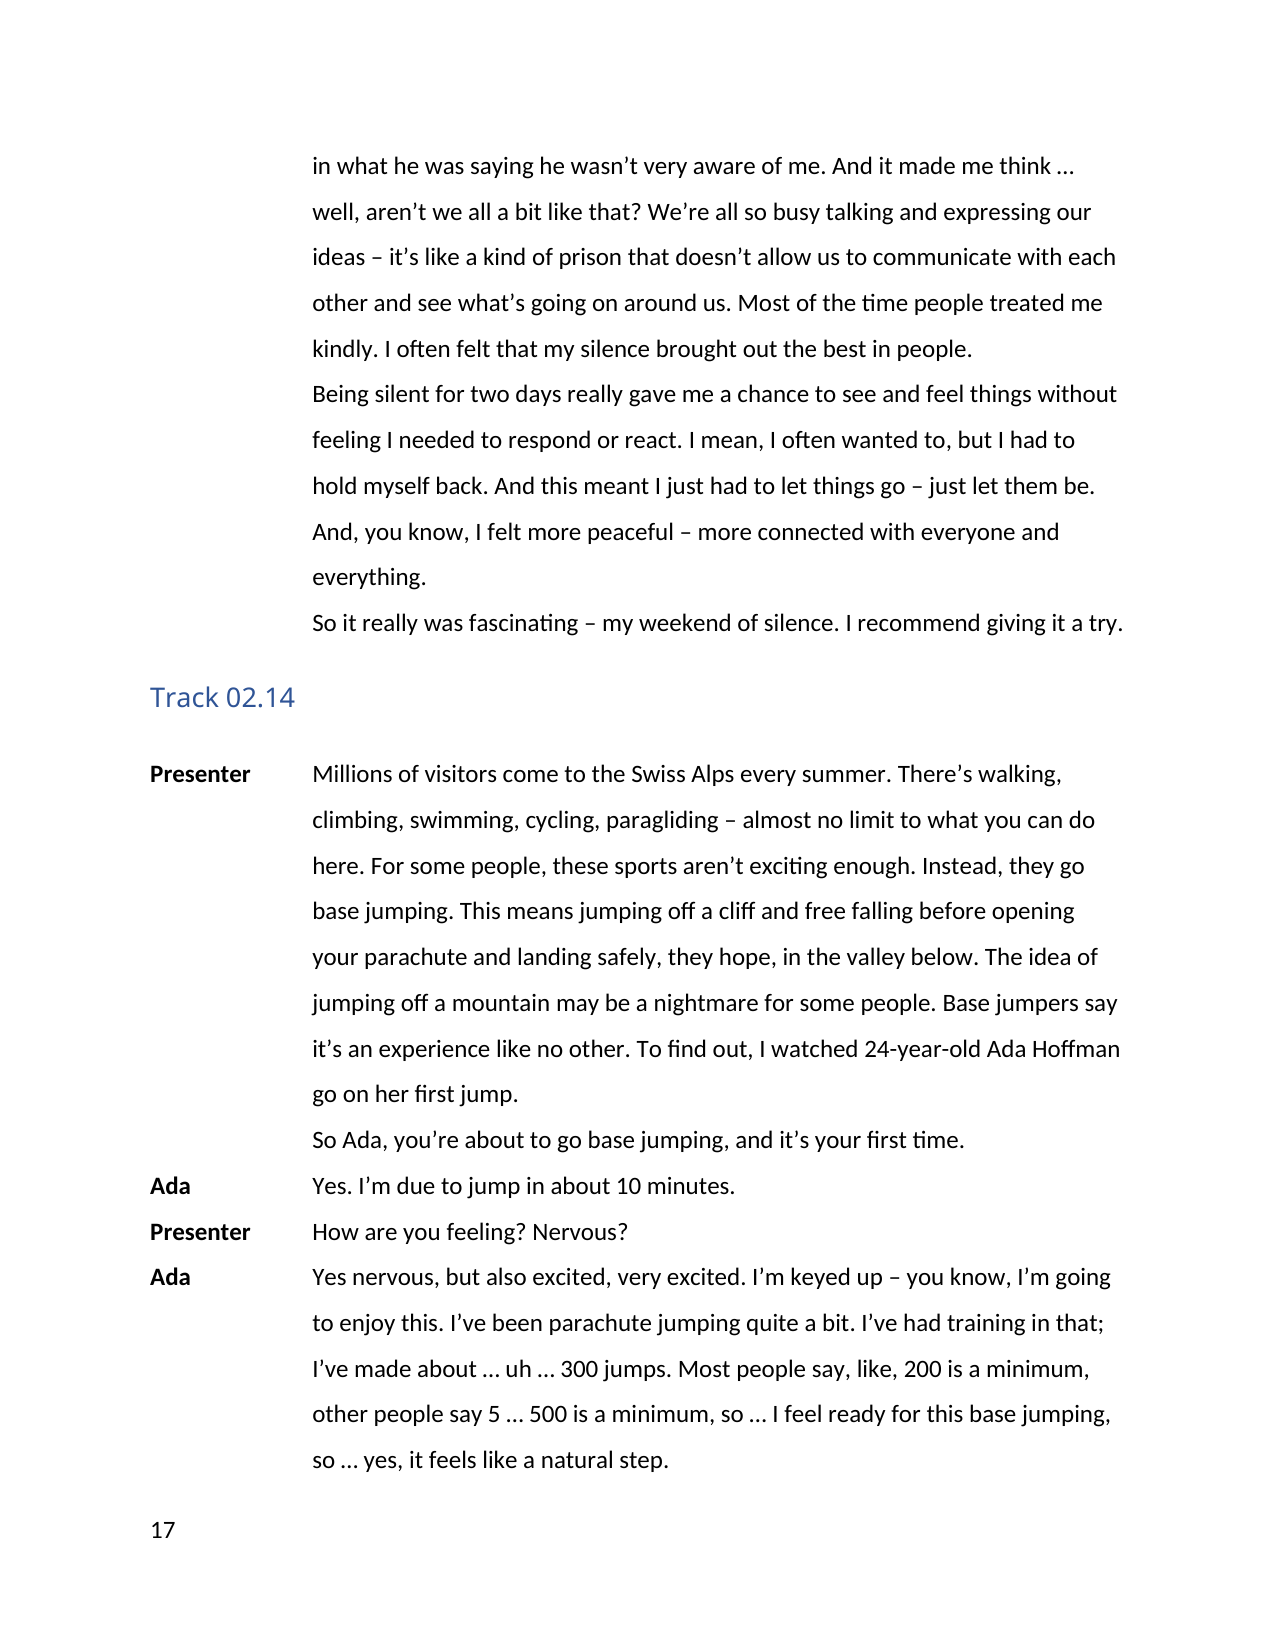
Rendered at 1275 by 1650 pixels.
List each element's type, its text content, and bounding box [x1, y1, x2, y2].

text Presenter How are you feeling? Nervous? [150, 1216, 1125, 1246]
subtitle Track 02.14 [150, 678, 1125, 715]
text So Ada, you’re about to go base jumping, and it’s your first time. [150, 1124, 1125, 1155]
text Ada Yes nervous, but also excited, very excited. I’m keyed up – you know, I’m going to enjoy this. I’ve been parachute jumping quite a bit. I’ve had training in that; I’ve made about … uh … 300 jumps. Most people say, like, 200 is a minimum, other people say 5 … 500 is a minimum, so … I feel ready for this base jumping, so … yes, it feels like a natural step. [150, 1261, 1125, 1475]
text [150, 150, 1125, 363]
text So it really was fascinating – my weekend of silence. I recommend giving it a try. [150, 607, 1125, 638]
text Presenter Millions of visitors come to the Swiss Alps every summer. There’s walking, climbing, swimming, cycling, paragliding – almost no limit to what you can do here. For some people, these sports aren’t exciting enough. Instead, they go base jumping. This means jumping off a cliff and free falling before opening your parachute and landing safely, they hope, in the valley below. The idea of jumping off a mountain may be a nightmare for some people. Base jumpers say it’s an experience like no other. To find out, I watched 24-year-old Ada Hoffman go on her first jump. [150, 758, 1125, 1109]
text Ada Yes. I’m due to jump in about 10 minutes. [150, 1170, 1125, 1200]
text Being silent for two days really gave me a chance to see and feel things without feeling I needed to respond or react. I mean, I often wanted to, but I had to hold myself back. And this meant I just had to let things go – just let them be. And, you know, I felt more peaceful – more connected with everyone and everything. [150, 379, 1125, 592]
